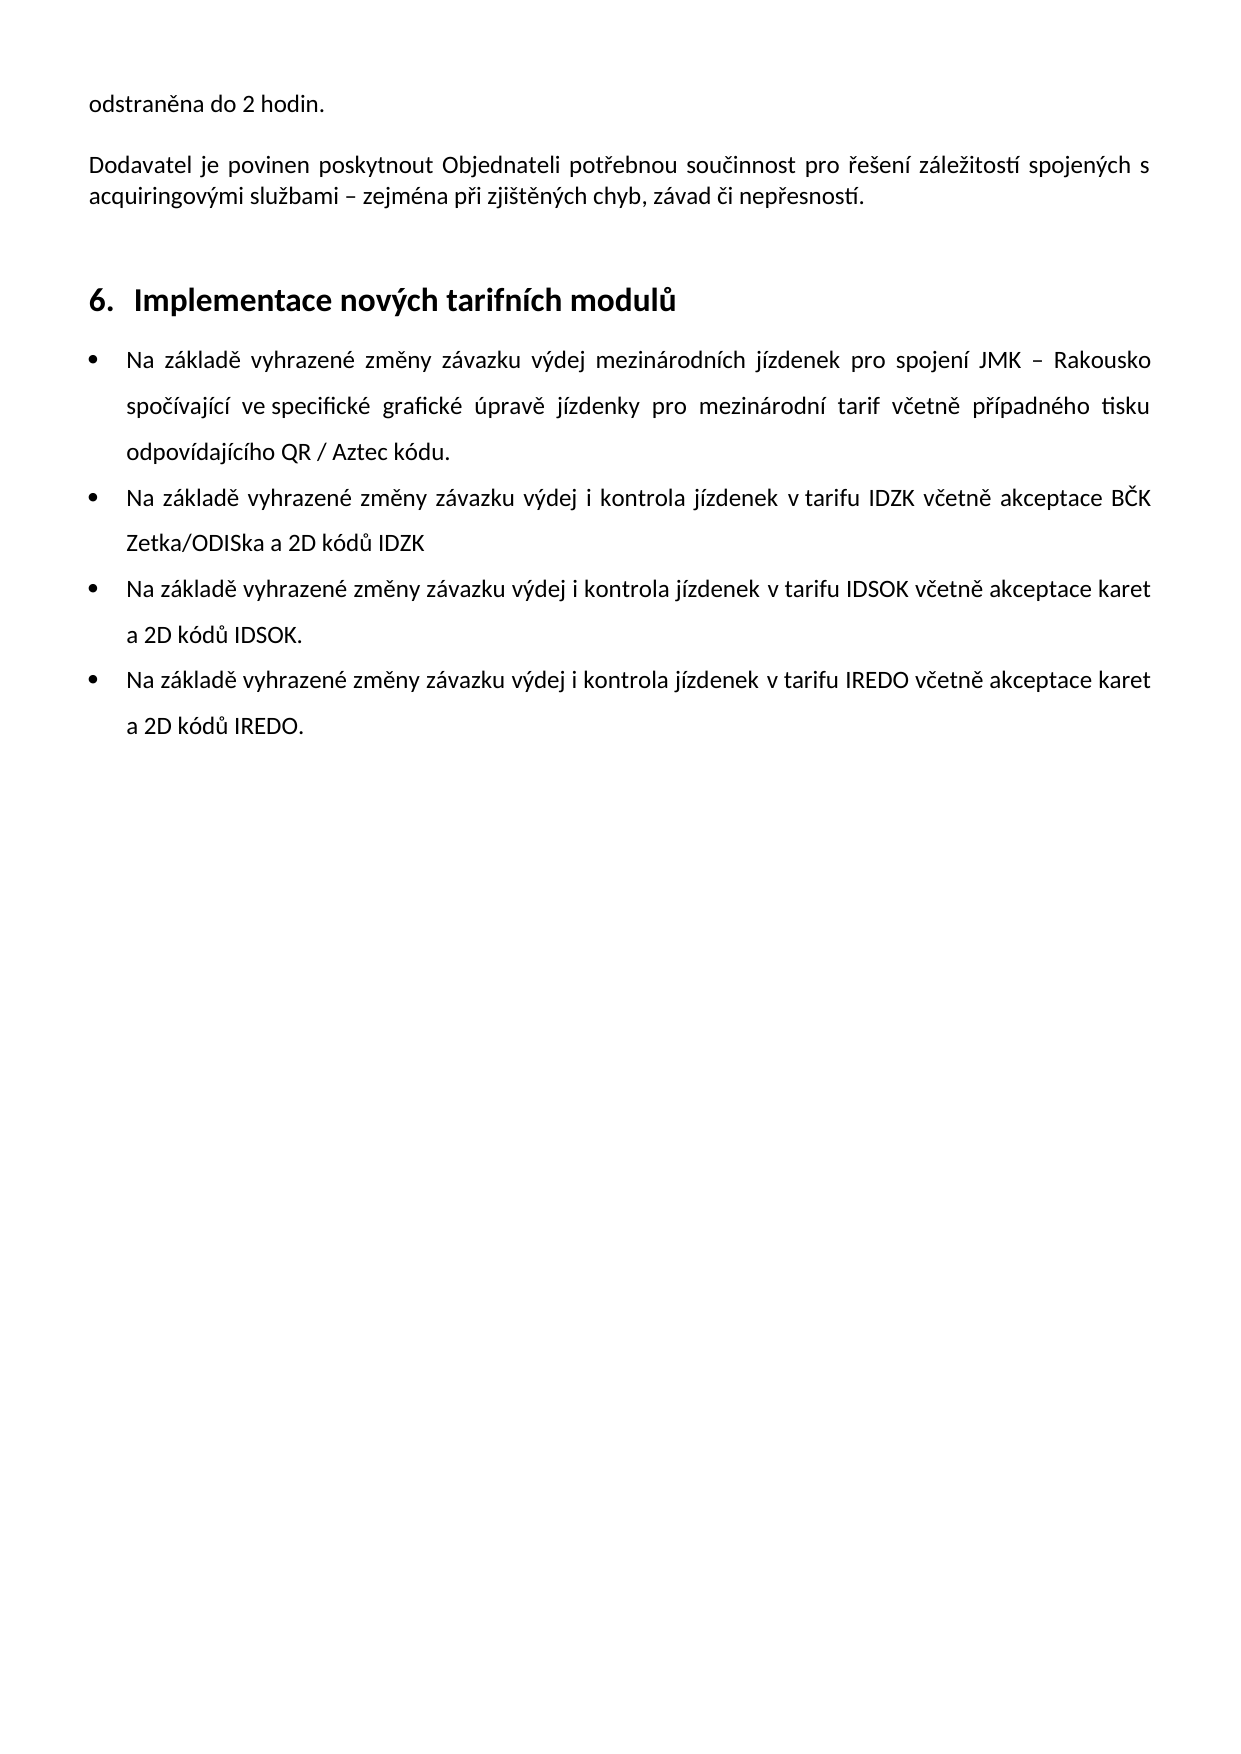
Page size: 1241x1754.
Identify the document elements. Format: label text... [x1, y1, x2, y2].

list Na základě vyhrazené změny závazku výdej mezinárodních jízdenek pro spojení JMK – Rakousko spočívající ve specifické grafické úpravě jízdenky pro mezinárodní tarif včetně případného tisku odpovídajícího QR / Aztec kódu. [89, 344, 1152, 466]
list Na základě vyhrazené změny závazku výdej i kontrola jízdenek v tarifu IREDO včetně akceptace karet a 2D kódů IREDO. [89, 664, 1152, 741]
list Na základě vyhrazené změny závazku výdej i kontrola jízdenek v tarifu IDSOK včetně akceptace karet a 2D kódů IDSOK. [89, 573, 1152, 649]
subtitle Implementace nových tarifních modulů [89, 279, 1152, 319]
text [89, 89, 1152, 119]
list Na základě vyhrazené změny závazku výdej i kontrola jízdenek v tarifu IDZK včetně akceptace BČK Zetka/ODISka a 2D kódů IDZK [89, 482, 1152, 558]
text Dodavatel je povinen poskytnout Objednateli potřebnou součinnost pro řešení záležitostí spojených s acquiringovými službami – zejména při zjištěných chyb, závad či nepřesností. [89, 150, 1152, 211]
